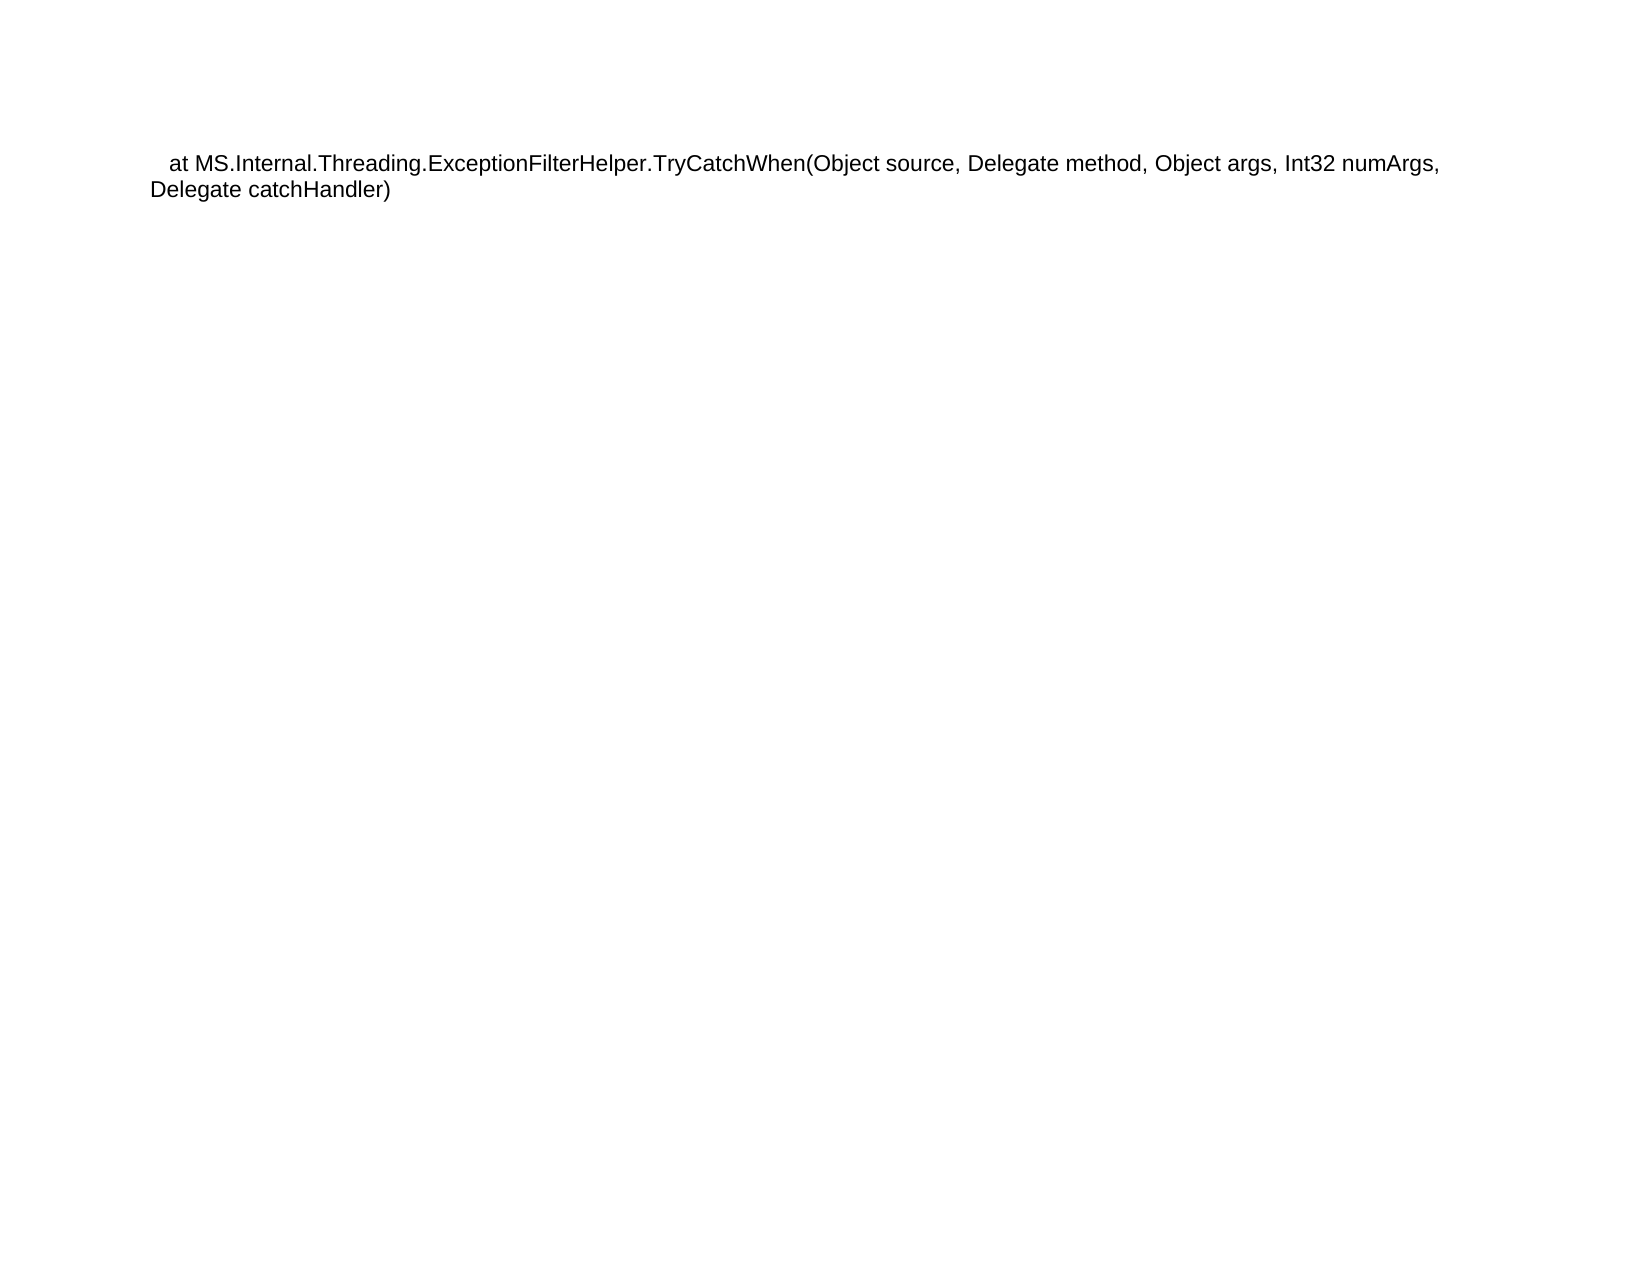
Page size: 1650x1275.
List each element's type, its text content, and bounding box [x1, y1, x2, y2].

text at MS.Internal.Threading.ExceptionFilterHelper.TryCatchWhen(Object source, Delegate method, Object args, Int32 numArgs, Delegate catchHandler) [150, 150, 1500, 203]
